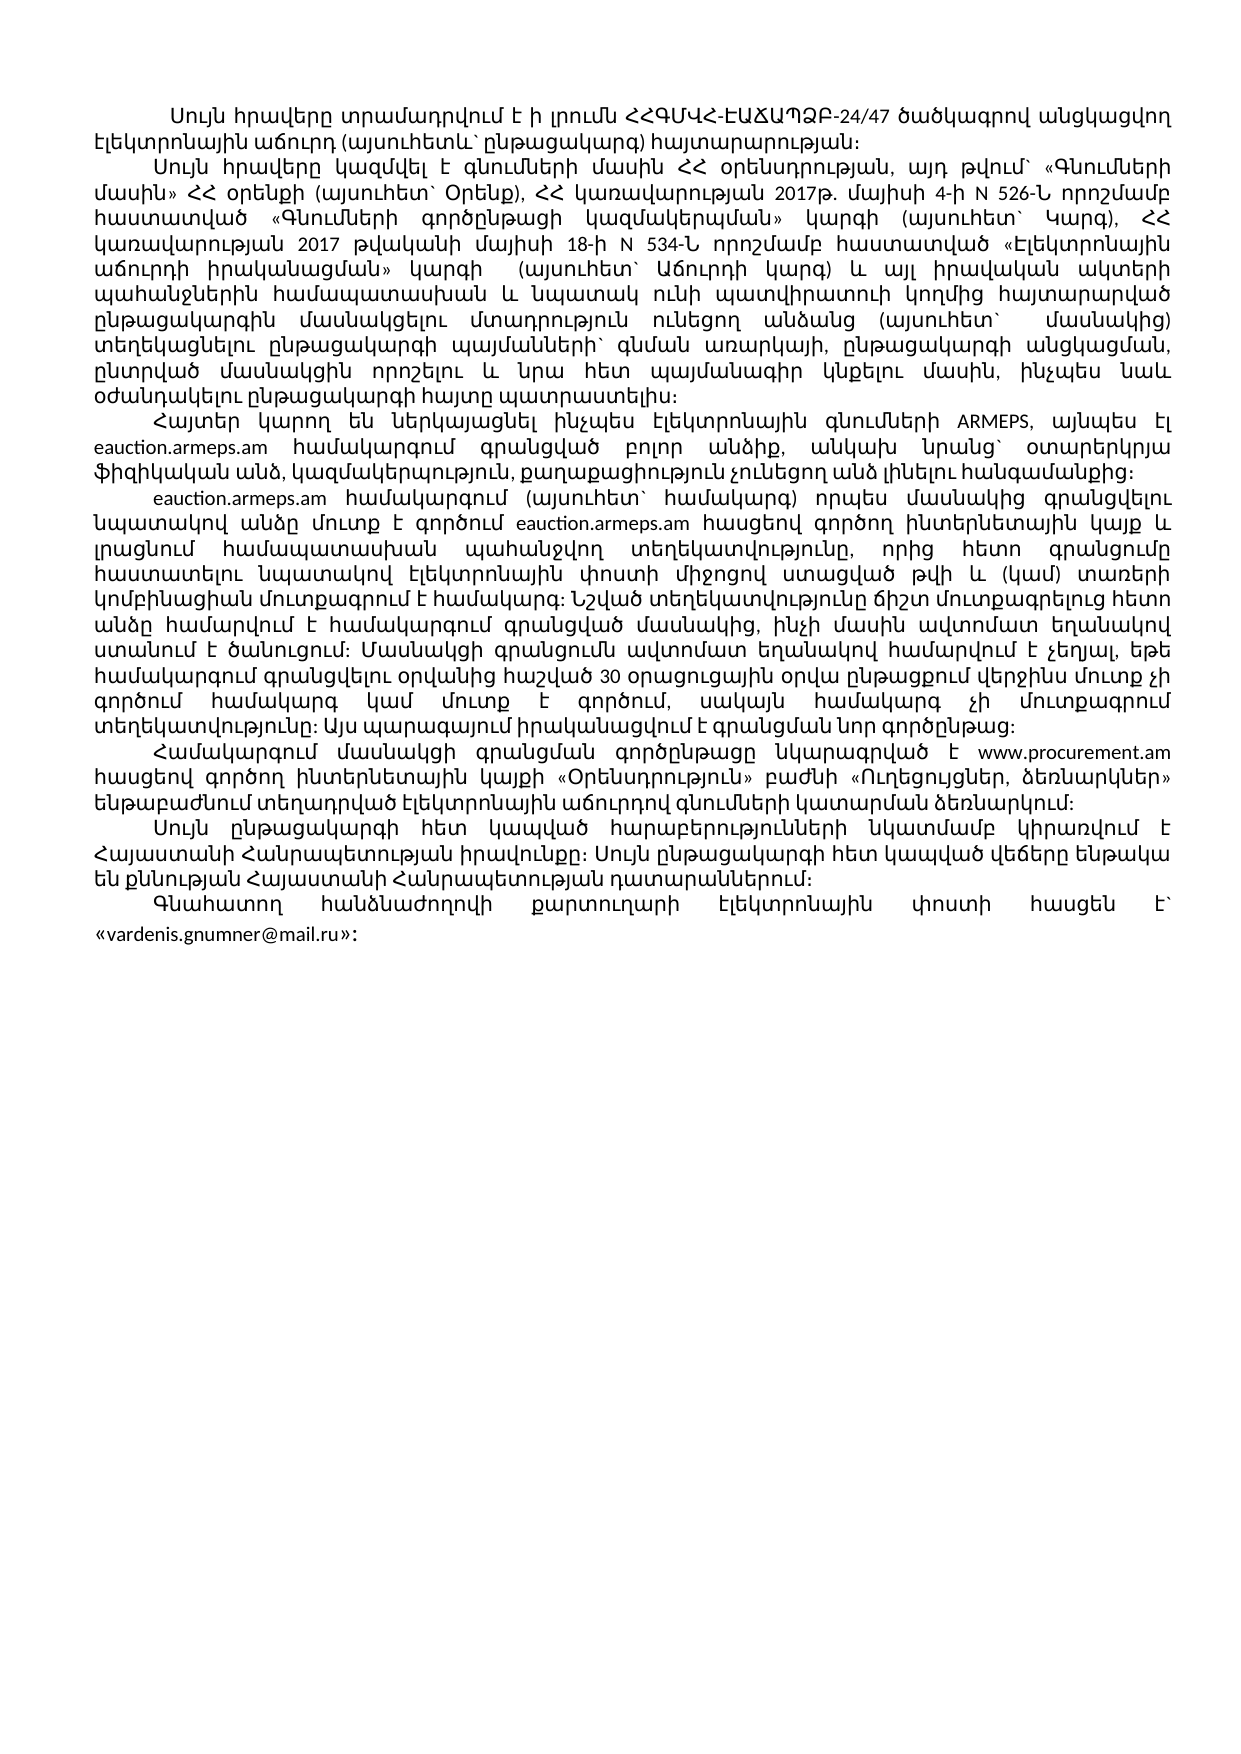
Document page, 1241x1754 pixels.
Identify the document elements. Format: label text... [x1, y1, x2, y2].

text Սույն հրավերը կազմվել է գնումների մասին ՀՀ օրենսդրության, այդ թվում` «Գնումների մասին» ՀՀ օրենքի (այսուհետ` Օրենք), ՀՀ կառավարության 2017թ. մայիսի 4-ի N 526-Ն որոշմամբ հաստատված «Գնումների գործընթացի կազմակերպման» կարգի (այսուհետ` Կարգ), ՀՀ կառավարության 2017 թվականի մայիսի 18-ի N 534-Ն որոշմամբ հաստատված «Էլեկտրոնային աճուրդի իրականացման» կարգի (այսուհետ` Աճուրդի կարգ) և այլ իրավական ակտերի պահանջներին համապատասխան և նպատակ ունի պատվիրատուի կողմից հայտարարված ընթացակարգին մասնակցելու մտադրություն ունեցող անձանց (այսուհետ` մասնակից) տեղեկացնելու ընթացակարգի պայմանների` գնման առարկայի, ընթացակարգի անցկացման, ընտրված մասնակցին որոշելու և նրա հետ պայմանագիր կնքելու մասին, ինչպես նաև օժանդակելու ընթացակարգի հայտը պատրաստելիս։ [94, 154, 1171, 409]
text Համակարգում մասնակցի գրանցման գործընթացը նկարագրված է www.procurement.am հասցեով գործող ինտերնետային կայքի «Օրենսդրություն» բաժնի «Ուղեցույցներ, ձեռնարկներ» ենթաբաժնում տեղադրված էլեկտրոնային աճուրդով գնումների կատարման ձեռնարկում: [94, 739, 1171, 815]
text Սույն ընթացակարգի հետ կապված հարաբերությունների նկատմամբ կիրառվում է Հայաստանի Հանրապետության իրավունքը։ Սույն ընթացակարգի հետ կապված վեճերը ենթակա են քննության Հայաստանի Հանրապետության դատարաններում։ [94, 815, 1171, 892]
text eauction.armeps.am համակարգում (այսուհետ` համակարգ) որպես մասնակից գրանցվելու նպատակով անձը մուտք է գործում eauction.armeps.am հասցեով գործող ինտերնետային կայք և լրացնում համապատասխան պահանջվող տեղեկատվությունը, որից հետո գրանցումը հաստատելու նպատակով էլեկտրոնային փոստի միջոցով ստացված թվի և (կամ) տառերի կոմբինացիան մուտքագրում է համակարգ: Նշված տեղեկատվությունը ճիշտ մուտքագրելուց հետո անձը համարվում է համակարգում գրանցված մասնակից, ինչի մասին ավտոմատ եղանակով ստանում է ծանուցում: Մասնակցի գրանցումն ավտոմատ եղանակով համարվում է չեղյալ, եթե համակարգում գրանցվելու օրվանից հաշված 30 օրացուցային օրվա ընթացքում վերջինս մուտք չի գործում համակարգ կամ մուտք է գործում, սակայն համակարգ չի մուտքագրում տեղեկատվությունը: Այս պարագայում իրականացվում է գրանցման նոր գործընթաց: [94, 485, 1171, 739]
text Հայտեր կարող են ներկայացնել ինչպես էլեկտրոնային գնումների ARMEPS, այնպես էլ eauction.armeps.am համակարգում գրանցված բոլոր անձիք, անկախ նրանց` օտարերկրյա ֆիզիկական անձ, կազմակերպություն, քաղաքացիություն չունեցող անձ լինելու հանգամանքից։ [94, 409, 1171, 485]
text Սույն հրավերը տրամադրվում է ի լրումն ՀՀԳՄՎՀ-ԷԱՃԱՊՁԲ-24/47 ծածկագրով անցկացվող էլեկտրոնային աճուրդ (այսուհետև` ընթացակարգ) հայտարարության։ [94, 104, 1171, 154]
text Գնահատող հանձնաժողովի քարտուղարի էլեկտրոնային փոստի հասցեն է` «vardenis.gnumner@mail.ru»: [94, 892, 1171, 948]
